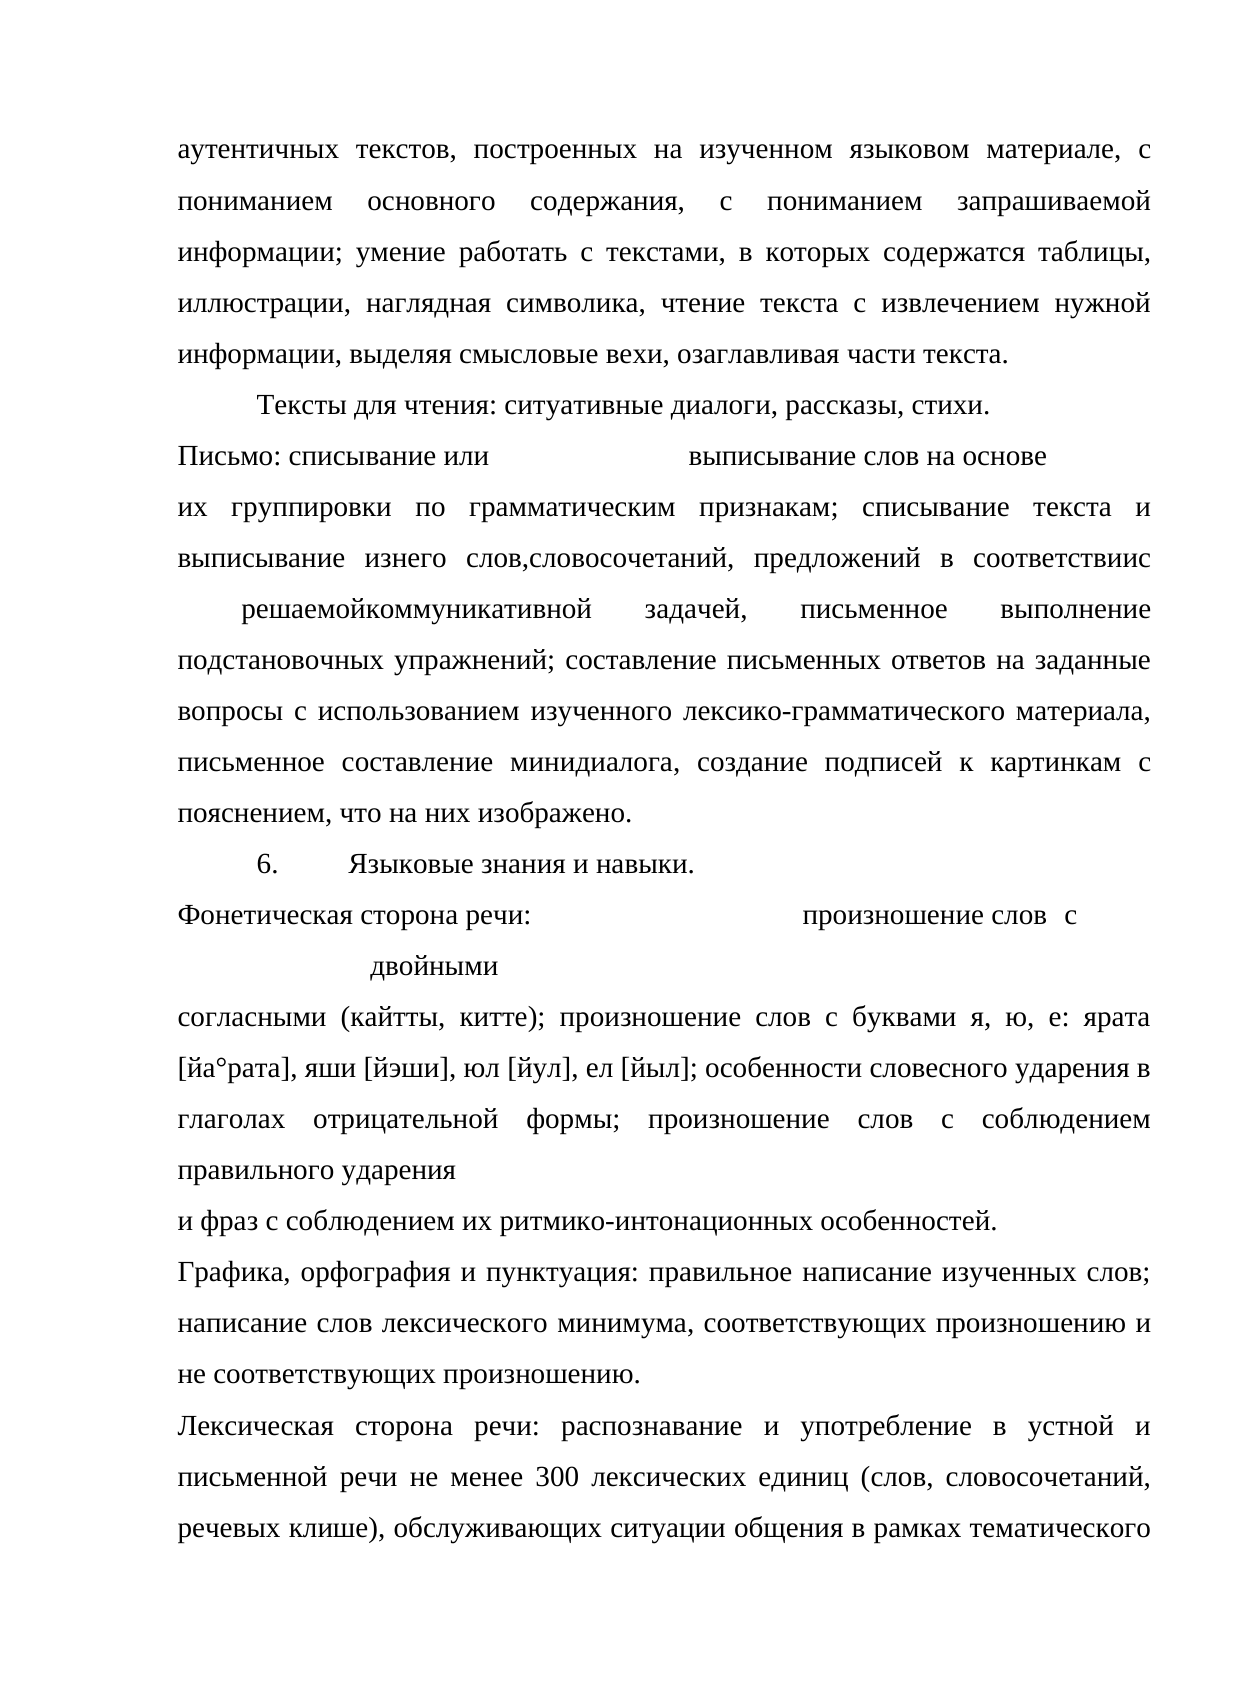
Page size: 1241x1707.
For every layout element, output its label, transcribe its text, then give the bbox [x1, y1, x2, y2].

text Графика, орфография и пунктуация: правильное написание изученных слов; написание слов лексического минимума, соответствующих произношению и не соответствующих произношению. [177, 1241, 1152, 1394]
text и фраз с соблюдением их ритмико-интонационных особенностей. [177, 1190, 1152, 1241]
text согласными (кайтты, китте); произношение слов с буквами я, ю, е: ярата [йа°рата], яши [йэши], юл [йул], ел [йыл]; особенности словесного ударения в глаголах отрицательной формы; произношение слов с соблюдением правильного ударения [177, 986, 1152, 1190]
text их группировки по грамматическим признакам; списывание текста и выписывание изнего слов,словосочетаний, предложений в соответствиис решаемойкоммуникативной задачей, письменное выполнение подстановочных упражнений; составление письменных ответов на заданные вопросы с использованием изученного лексико-грамматического материала, письменное составление минидиалога, создание подписей к картинкам с пояснением, что на них изображено. [177, 475, 1152, 833]
text Тексты для чтения: ситуативные диалоги, рассказы, стихи. [177, 373, 1152, 424]
list Языковые знания и навыки. [177, 833, 1152, 884]
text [177, 1394, 1152, 1547]
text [177, 118, 1152, 373]
text Фонетическая сторона речи: произношение слов с двойными [177, 884, 1152, 986]
text Письмо: списывание или выписывание слов на основе [177, 424, 1152, 475]
